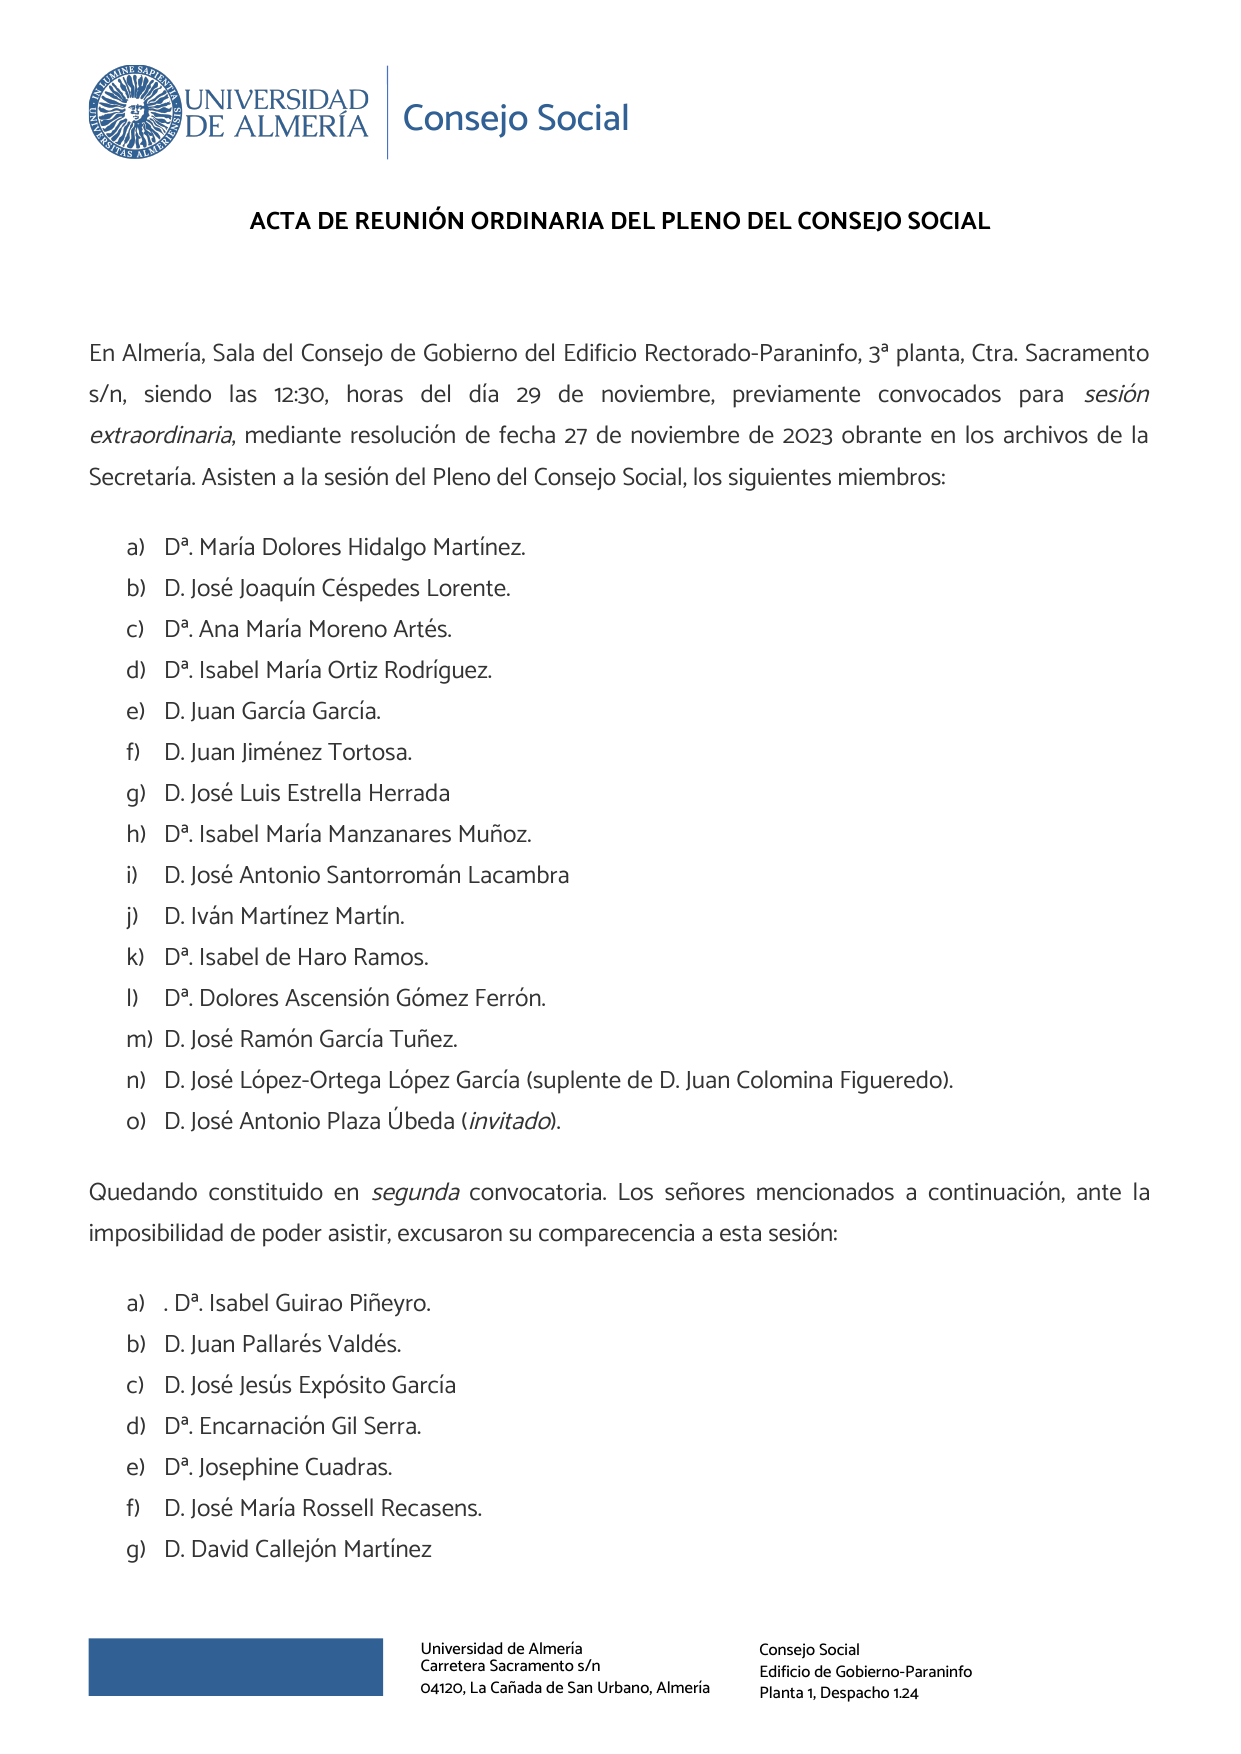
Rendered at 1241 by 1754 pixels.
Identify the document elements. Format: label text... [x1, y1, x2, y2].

text Quedando constituido en segunda convocatoria. Los señores mencionados a continuación, ante la imposibilidad de poder asistir, excusaron su comparecencia a esta sesión: [89, 1172, 1152, 1254]
list Dª. Isabel de Haro Ramos. [126, 938, 1152, 979]
list D. Juan García García. [126, 692, 1152, 733]
picture [88, 65, 369, 159]
list Dª. Isabel María Manzanares Muñoz. [126, 815, 1152, 856]
list D. José Joaquín Céspedes Lorente. [126, 569, 1152, 610]
list D. José Ramón García Tuñez. [126, 1020, 1152, 1061]
list Dª. Dolores Ascensión Gómez Ferrón. [126, 979, 1152, 1020]
list D. David Callejón Martínez [126, 1530, 1152, 1571]
list D. José Antonio Santorromán Lacambra [126, 856, 1152, 897]
list Dª. Isabel María Ortiz Rodríguez. [126, 651, 1152, 692]
list Dª. María Dolores Hidalgo Martínez. [126, 528, 1152, 569]
list D. José Jesús Expósito García [126, 1366, 1152, 1407]
list . Dª. Isabel Guirao Piñeyro. [126, 1284, 1152, 1325]
list D. José Antonio Plaza Úbeda (invitado). [126, 1102, 1152, 1143]
list Dª. Ana María Moreno Artés. [126, 610, 1152, 651]
list D. Juan Pallarés Valdés. [126, 1325, 1152, 1366]
text En Almería, Sala del Consejo de Gobierno del Edificio Rectorado-Paraninfo, 3ª planta, Ctra. Sacramento s/n, siendo las 12:30, horas del día 29 de noviembre, previamente convocados para sesión extraordinaria, mediante resolución de fecha 27 de noviembre de 2023 obrante en los archivos de la Secretaría. Asisten a la sesión del Pleno del Consejo Social, los siguientes miembros: [89, 334, 1152, 498]
list D. Juan Jiménez Tortosa. [126, 733, 1152, 774]
text ACTA DE REUNIÓN ORDINARIA DEL PLENO DEL CONSEJO SOCIAL [148, 202, 1093, 243]
list Dª. Josephine Cuadras. [126, 1448, 1152, 1489]
list Dª. Encarnación Gil Serra. [126, 1407, 1152, 1448]
list D. José Luis Estrella Herrada [126, 774, 1152, 815]
list D. Iván Martínez Martín. [126, 897, 1152, 938]
list D. José María Rossell Recasens. [126, 1489, 1152, 1530]
list D. José López-Ortega López García (suplente de D. Juan Colomina Figueredo). [126, 1061, 1152, 1102]
